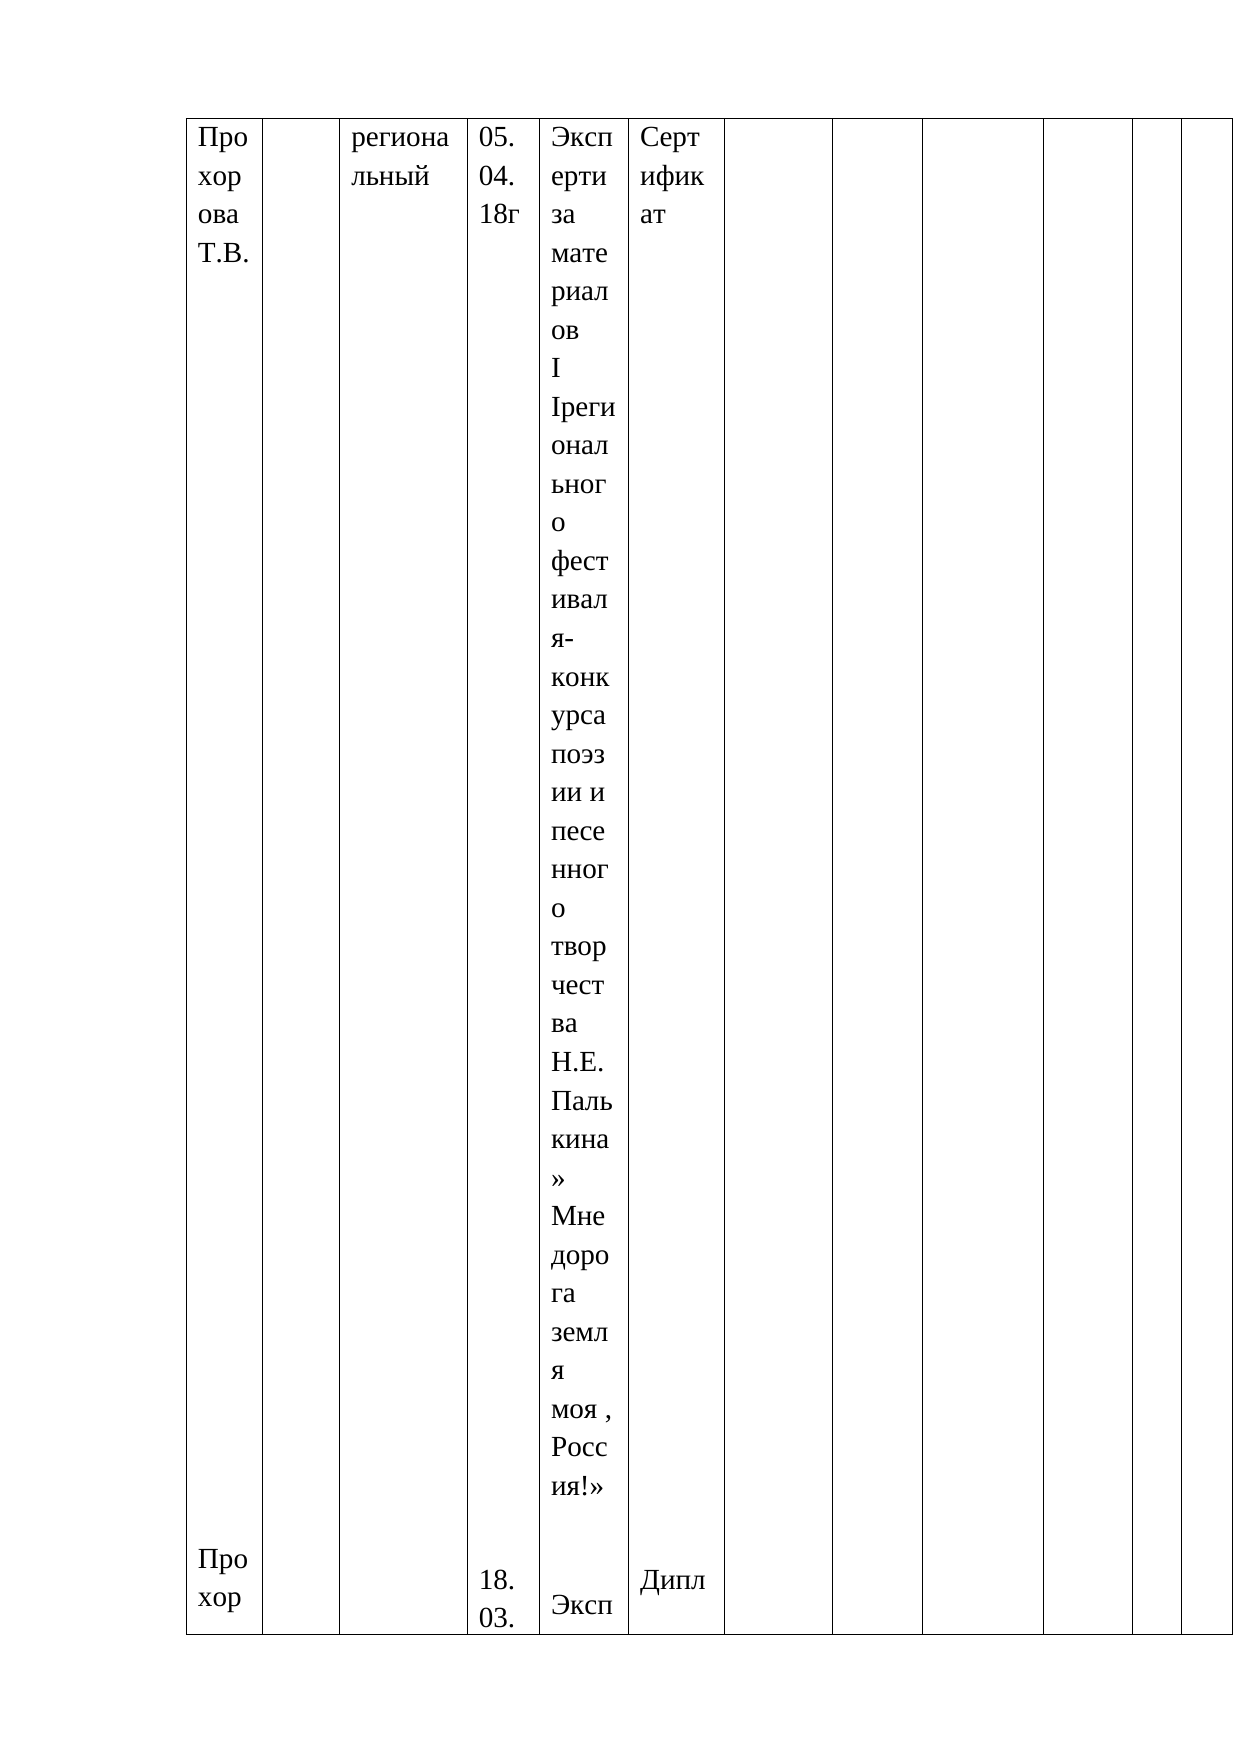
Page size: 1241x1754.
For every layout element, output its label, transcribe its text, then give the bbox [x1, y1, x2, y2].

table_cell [540, 119, 628, 1634]
table_cell [725, 119, 832, 1634]
table_cell [1182, 119, 1232, 1634]
table_cell [263, 119, 339, 1634]
table_cell [923, 119, 1043, 1634]
table_cell региональный [340, 119, 467, 1634]
table_cell 05.04.18г 18.03.18г [468, 119, 539, 1634]
table_cell [1133, 119, 1181, 1634]
table_cell [1044, 119, 1132, 1634]
table_cell Сертификат Диплом [629, 119, 724, 1634]
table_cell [187, 119, 262, 1634]
table_cell [833, 119, 922, 1634]
